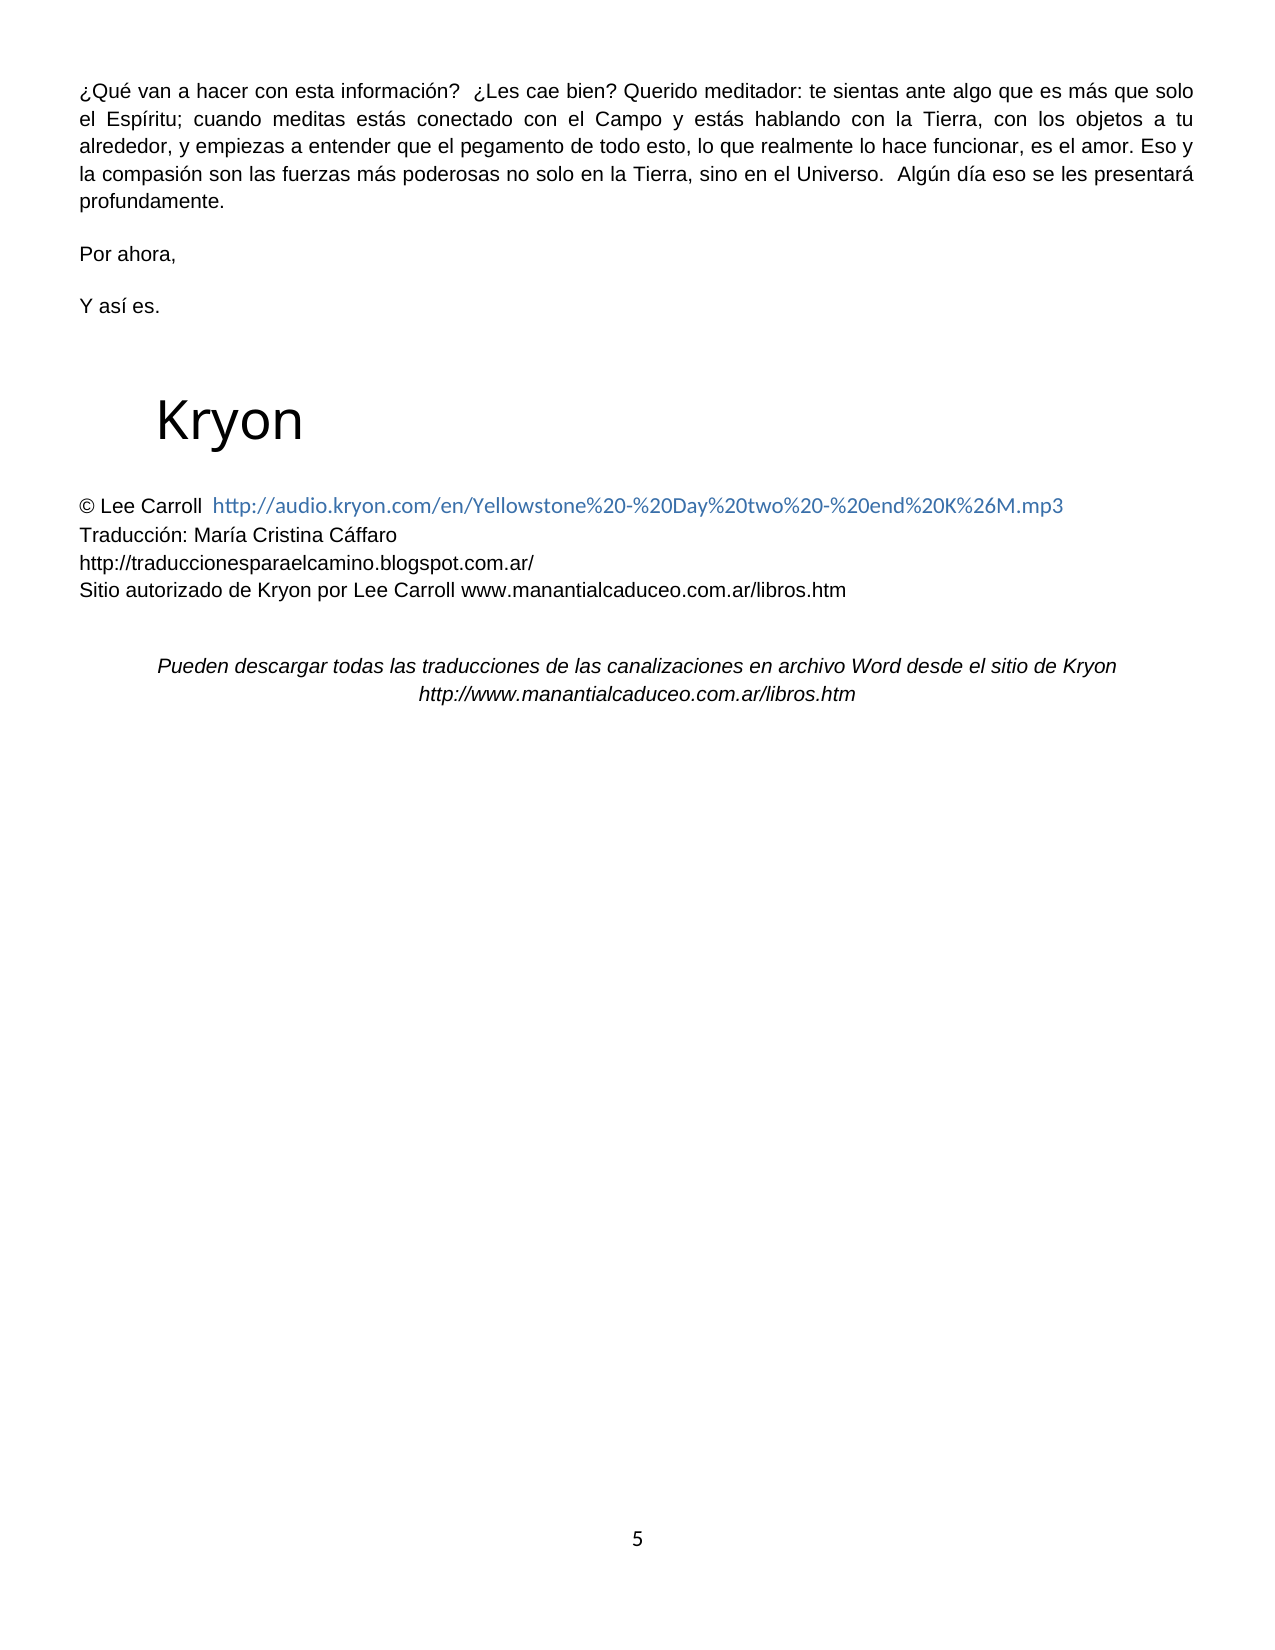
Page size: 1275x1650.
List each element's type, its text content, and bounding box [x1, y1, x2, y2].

text ¿Qué van a hacer con esta información? ¿Les cae bien? Querido meditador: te sientas ante algo que es más que solo el Espíritu; cuando meditas estás conectado con el Campo y estás hablando con la Tierra, con los objetos a tu alrededor, y empiezas a entender que el pegamento de todo esto, lo que realmente lo hace funcionar, es el amor. Eso y la compasión son las fuerzas más poderosas no solo en la Tierra, sino en el Universo. Algún día eso se les presentará profundamente. [79, 79, 1196, 213]
text © Lee Carroll http://audio.kryon.com/en/Yellowstone%20-%20Day%20two%20-%20end%20K%26M.mp3 Traducción: María Cristina Cáffaro http://traduccionesparaelcamino.blogspot.com.ar/ Sitio autorizado de Kryon por Lee Carroll www.manantialcaduceo.com.ar/libros.htm [79, 491, 1196, 602]
text Y así es. [79, 294, 1196, 318]
text Por ahora, [79, 242, 1196, 266]
text Kryon [79, 347, 1196, 455]
text Pueden descargar todas las traducciones de las canalizaciones en archivo Word desde el sitio de Kryon http://www.manantialcaduceo.com.ar/libros.htm [79, 654, 1196, 705]
